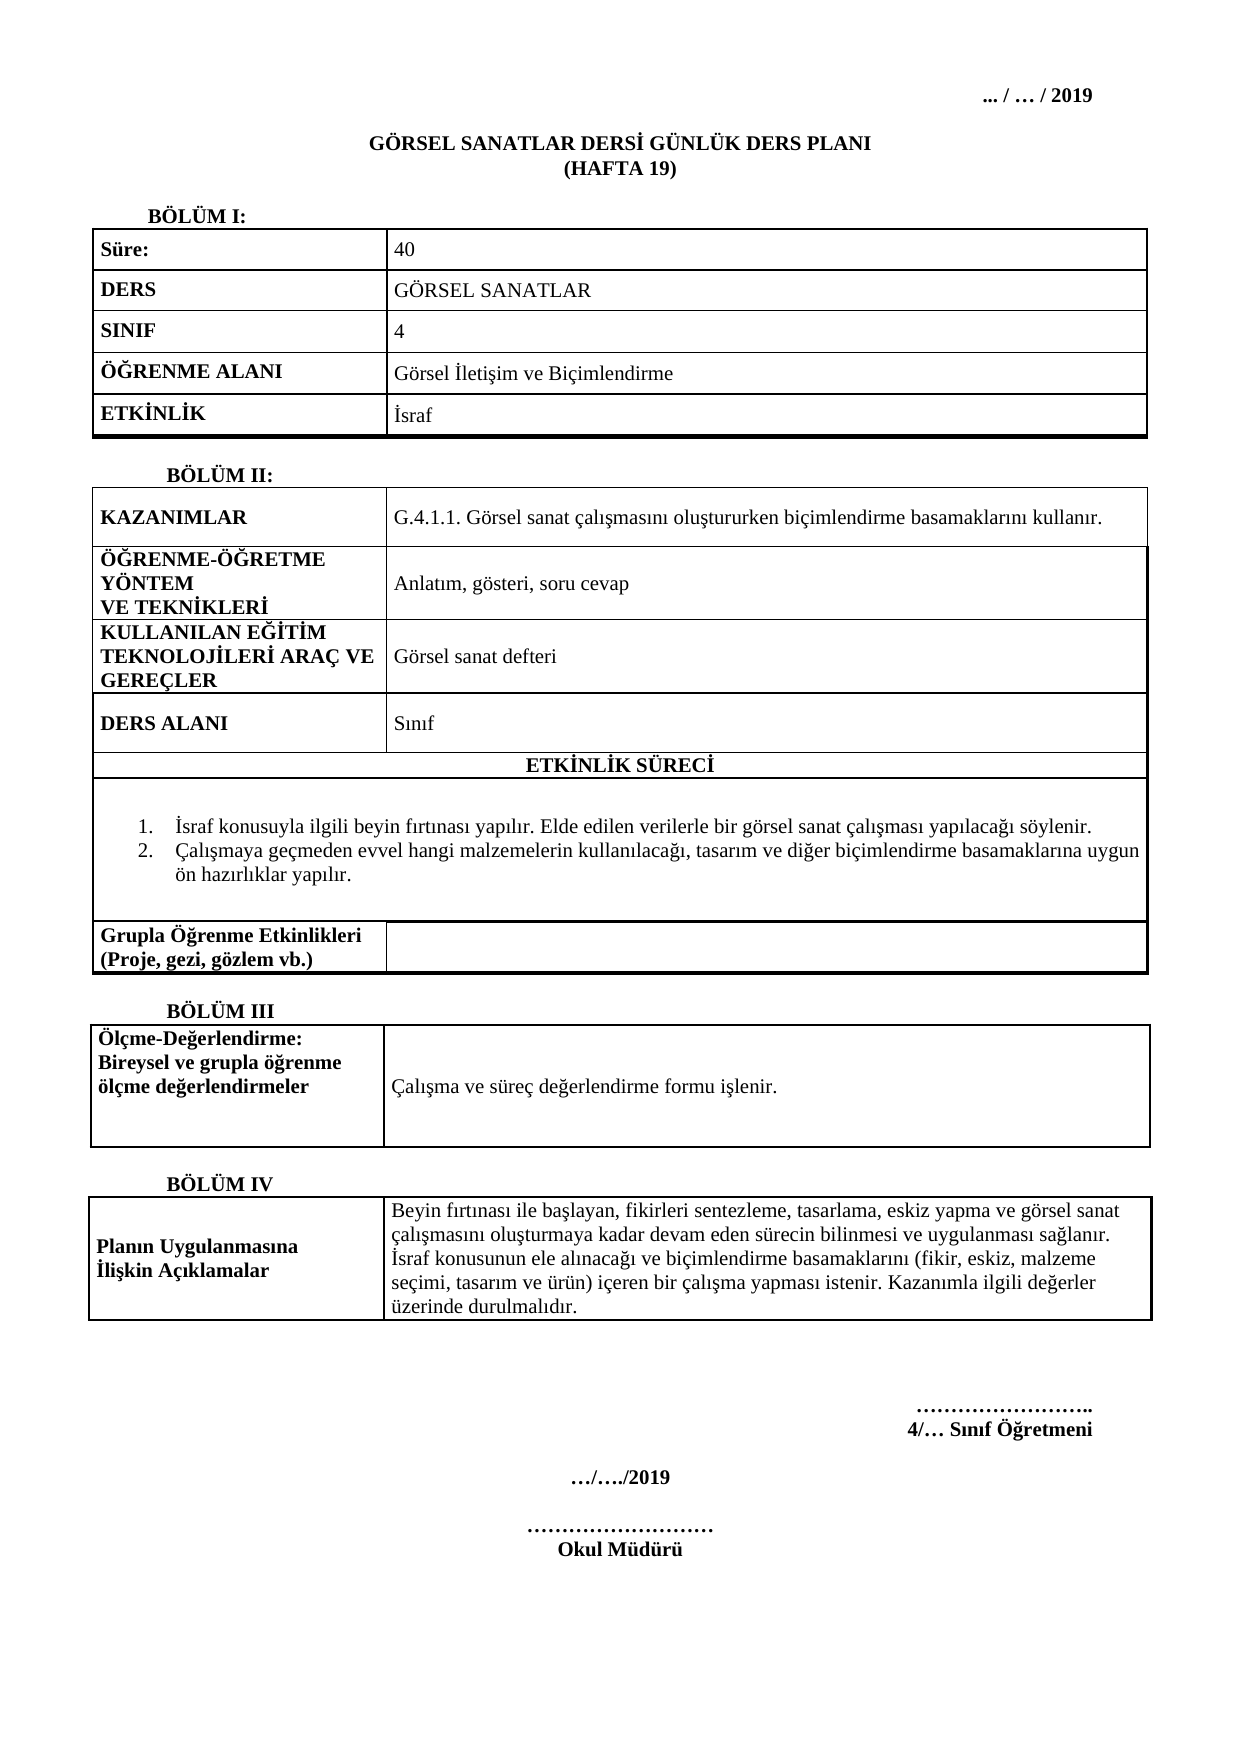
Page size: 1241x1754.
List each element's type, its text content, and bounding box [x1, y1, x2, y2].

text …/…./2019 [148, 1465, 1093, 1489]
table_cell DERS ALANI [94, 694, 386, 752]
table_cell 4 [388, 311, 1146, 352]
table_header Ölçme-Değerlendirme: Bireysel ve grupla öğrenme ölçme değerlendirmeler [92, 1026, 383, 1146]
table_header KAZANIMLAR [93, 488, 386, 546]
table_header 40 [388, 230, 1146, 269]
text ... / … / 2019 [148, 83, 1093, 107]
text ……………………… [148, 1513, 1093, 1537]
table_header Çalışma ve süreç değerlendirme formu işlenir. [385, 1026, 1149, 1146]
table_header G.4.1.1. Görsel sanat çalışmasını oluştururken biçimlendirme basamaklarını kullanır. [387, 488, 1147, 546]
table_cell DERS [94, 271, 386, 310]
table_header Beyin fırtınası ile başlayan, fikirleri sentezleme, tasarlama, eskiz yapma ve görsel sanat çalışmasını oluşturmaya kadar devam eden sürecin bilinmesi ve uygulanması sağlanır. İsraf konusunun ele alınacağı ve biçimlendirme basamaklarını (fikir, eskiz, malzeme seçimi, tasarım ve ürün) içeren bir çalışma yapması istenir. Kazanımla ilgili değerler üzerinde durulmalıdır. [385, 1198, 1150, 1318]
table_header Planın Uygulanmasına İlişkin Açıklamalar [90, 1198, 383, 1318]
table_cell ETKİNLİK [94, 395, 386, 434]
table_cell [387, 923, 1146, 971]
table_cell İsraf konusuyla ilgili beyin fırtınası yapılır. Elde edilen verilerle bir görsel sanat çalışması yapılacağı söylenir. Çalışmaya geçmeden evvel hangi malzemelerin kullanılacağı, tasarım ve diğer biçimlendirme basamaklarına uygun ön hazırlıklar yapılır. [94, 779, 1146, 920]
table_cell GÖRSEL SANATLAR [388, 271, 1146, 310]
table_cell Sınıf [387, 694, 1146, 752]
table_cell ÖĞRENME-ÖĞRETME YÖNTEM VE TEKNİKLERİ [93, 547, 386, 619]
text …………………….. [148, 1393, 1093, 1417]
text Okul Müdürü [148, 1537, 1093, 1561]
subtitle BÖLÜM IV [148, 1172, 1093, 1196]
table_cell KULLANILAN EĞİTİM TEKNOLOJİLERİ ARAÇ VE GEREÇLER [93, 620, 386, 692]
text (HAFTA 19) [148, 155, 1093, 179]
text BÖLÜM I: [148, 203, 1093, 228]
text 4/… Sınıf Öğretmeni [148, 1417, 1093, 1441]
table_cell Grupla Öğrenme Etkinlikleri (Proje, gezi, gözlem vb.) [94, 922, 386, 971]
table_cell Anlatım, gösteri, soru cevap [387, 547, 1146, 619]
table_cell SINIF [94, 311, 386, 352]
text BÖLÜM II: [148, 463, 1093, 487]
text GÖRSEL SANATLAR DERSİ GÜNLÜK DERS PLANI [148, 131, 1093, 155]
table_cell Görsel İletişim ve Biçimlendirme [388, 353, 1146, 393]
table_cell ETKİNLİK SÜRECİ [94, 753, 1146, 777]
table_cell Görsel sanat defteri [387, 620, 1146, 692]
table_cell ÖĞRENME ALANI [94, 353, 386, 393]
table_header Süre: [94, 230, 386, 269]
subtitle BÖLÜM III [148, 999, 1093, 1023]
table_cell İsraf [388, 395, 1146, 434]
